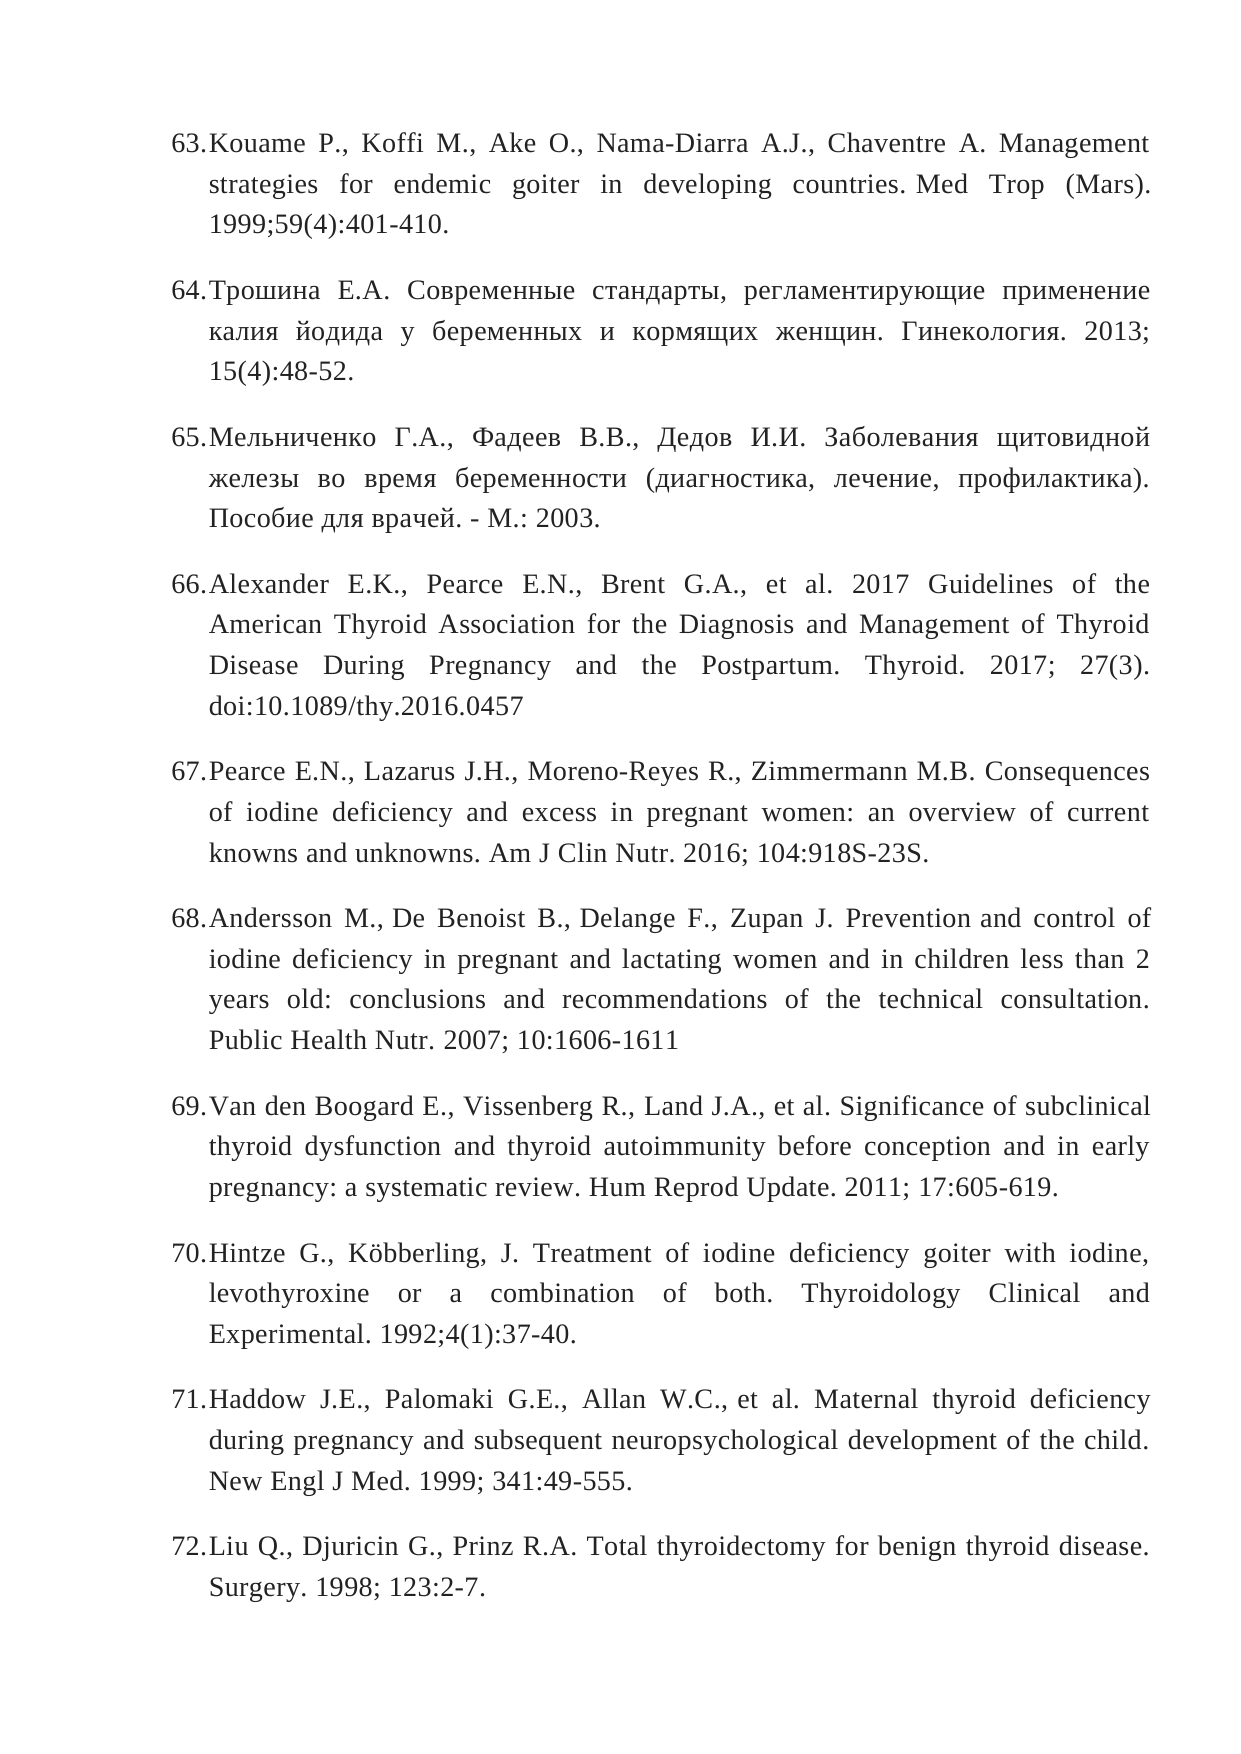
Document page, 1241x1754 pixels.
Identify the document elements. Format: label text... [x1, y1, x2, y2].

list Pearce E.N., Lazarus J.H., Moreno-Reyes R., Zimmermann M.B. Consequences of iodine deficiency and excess in pregnant women: an overview of current knowns and unknowns. Am J Clin Nutr. 2016; 104:918S-23S. [171, 746, 1152, 868]
list Alexander E.K., Pearce E.N., Brent G.A., et al. 2017 Guidelines of the American Thyroid Association for the Diagnosis and Management of Thyroid Disease During Pregnancy and the Postpartum. Thyroid. 2017; 27(3). doi:10.1089/thy.2016.0457 [171, 559, 1152, 721]
list Трошина Е.А. Современные стандарты, регламентирующие применение калия йодида у беременных и кормящих женщин. Гинекология. 2013; 15(4):48-52. [171, 265, 1152, 387]
list Мельниченко Г.А., Фадеев В.В., Дедов И.И. Заболевания щитовидной железы во время беременности (диагностика, лечение, профилактика). Пособие для врачей. - М.: 2003. [171, 412, 1152, 534]
list Hintze G., Köbberling, J. Treatment of iodine deficiency goiter with iodine, levothyroxine or a combination of both. Thyroidology Clinical and Experimental. 1992;4(1):37-40. [171, 1227, 1152, 1349]
list Kouame P., Koffi M., Ake O., Nama-Diarra A.J., Chaventre A. Management strategies for endemic goiter in developing countries. Med Trop (Mars). 1999;59(4):401‐410. [171, 118, 1152, 240]
list Andersson M., De Benoist B., Delange F., Zupan J. Prevention and control of iodine deficiency in pregnant and lactating women and in children less than 2 years old: conclusions and recommendations of the technical consultation. Public Health Nutr. 2007; 10:1606-1611 [171, 893, 1152, 1056]
list Van den Boogard E., Vissenberg R., Land J.A., et al. Significance of subclinical thyroid dysfunction and thyroid autoimmunity before conception and in early pregnancy: a systematic review. Hum Reprod Update. 2011; 17:605-619. [171, 1081, 1152, 1202]
list Haddow J.E., Palomaki G.E., Allan W.C., et al. Maternal thyroid deficiency during pregnancy and subsequent neuropsychological development of the child. New Engl J Med. 1999; 341:49-555. [171, 1374, 1152, 1496]
list Liu Q., Djuricin G., Prinz R.A. Total thyroidectomy for benign thyroid disease. Surgery. 1998; 123:2-7. [171, 1521, 1152, 1602]
